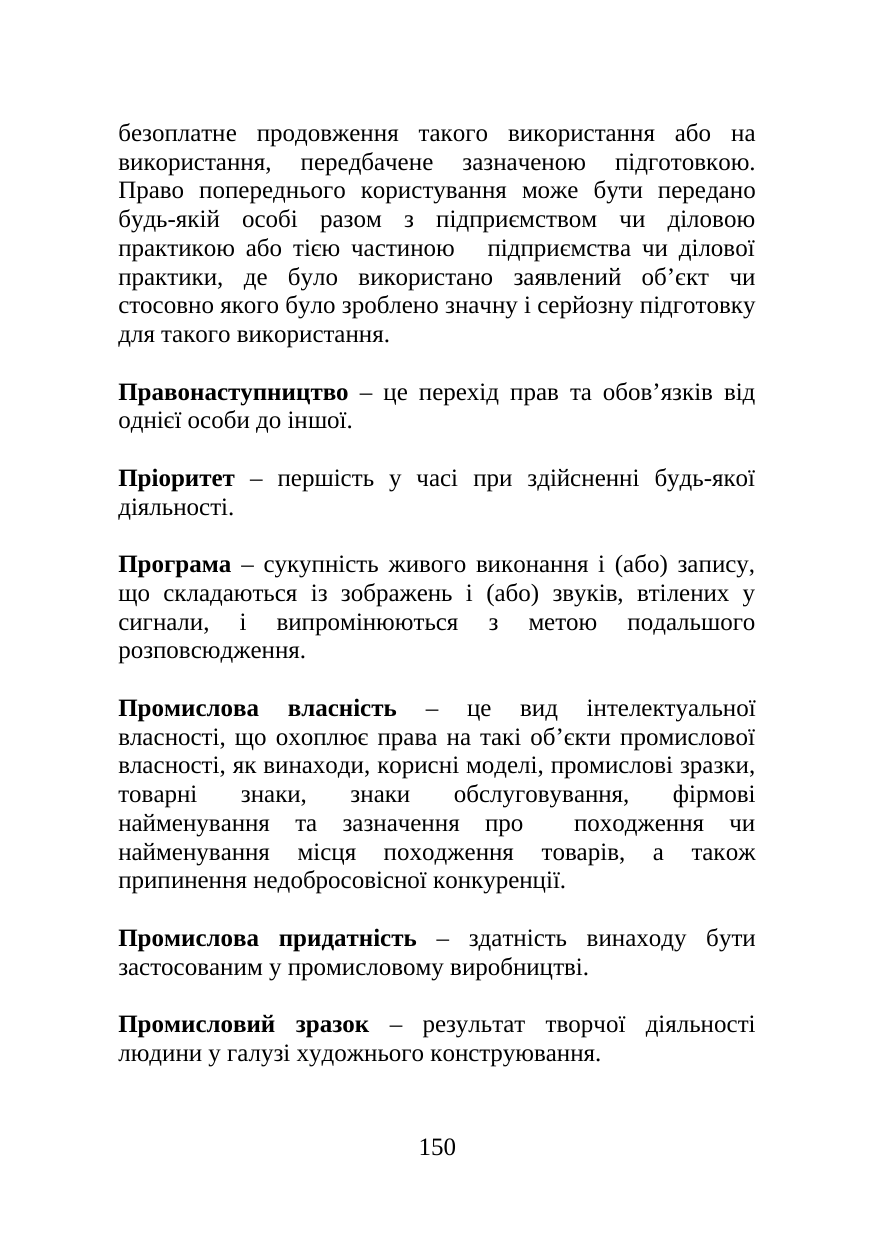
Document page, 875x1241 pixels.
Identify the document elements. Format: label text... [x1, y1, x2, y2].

text Правонаступництво – це перехід прав та обов’язків від однієї особи до іншої. [118, 377, 756, 434]
text Промислова придатність – здатність винаходу бути застосованим у промисловому виробництві. [118, 923, 756, 981]
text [118, 118, 756, 348]
text Програма – сукупність живого виконання і (або) запису, що складаються із зображень і (або) звуків, втілених у сигнали, і випромінюються з метою подальшого розповсюдження. [118, 549, 756, 664]
text Промислова власність – це вид інтелектуальної власності, що охоплює права на такі об’єкти промислової власності, як винаходи, корисні моделі, промислові зразки, товарні знаки, знаки обслуговування, фірмові найменування та зазначення про походження чи найменування місця походження товарів, а також припинення недобросовісної конкуренції. [118, 693, 756, 894]
text Промисловий зразок – результат творчої діяльності людини у галузі художнього конструювання. [118, 1009, 756, 1067]
text Пріоритет – першість у часі при здійсненні будь-якої діяльності. [118, 463, 756, 521]
